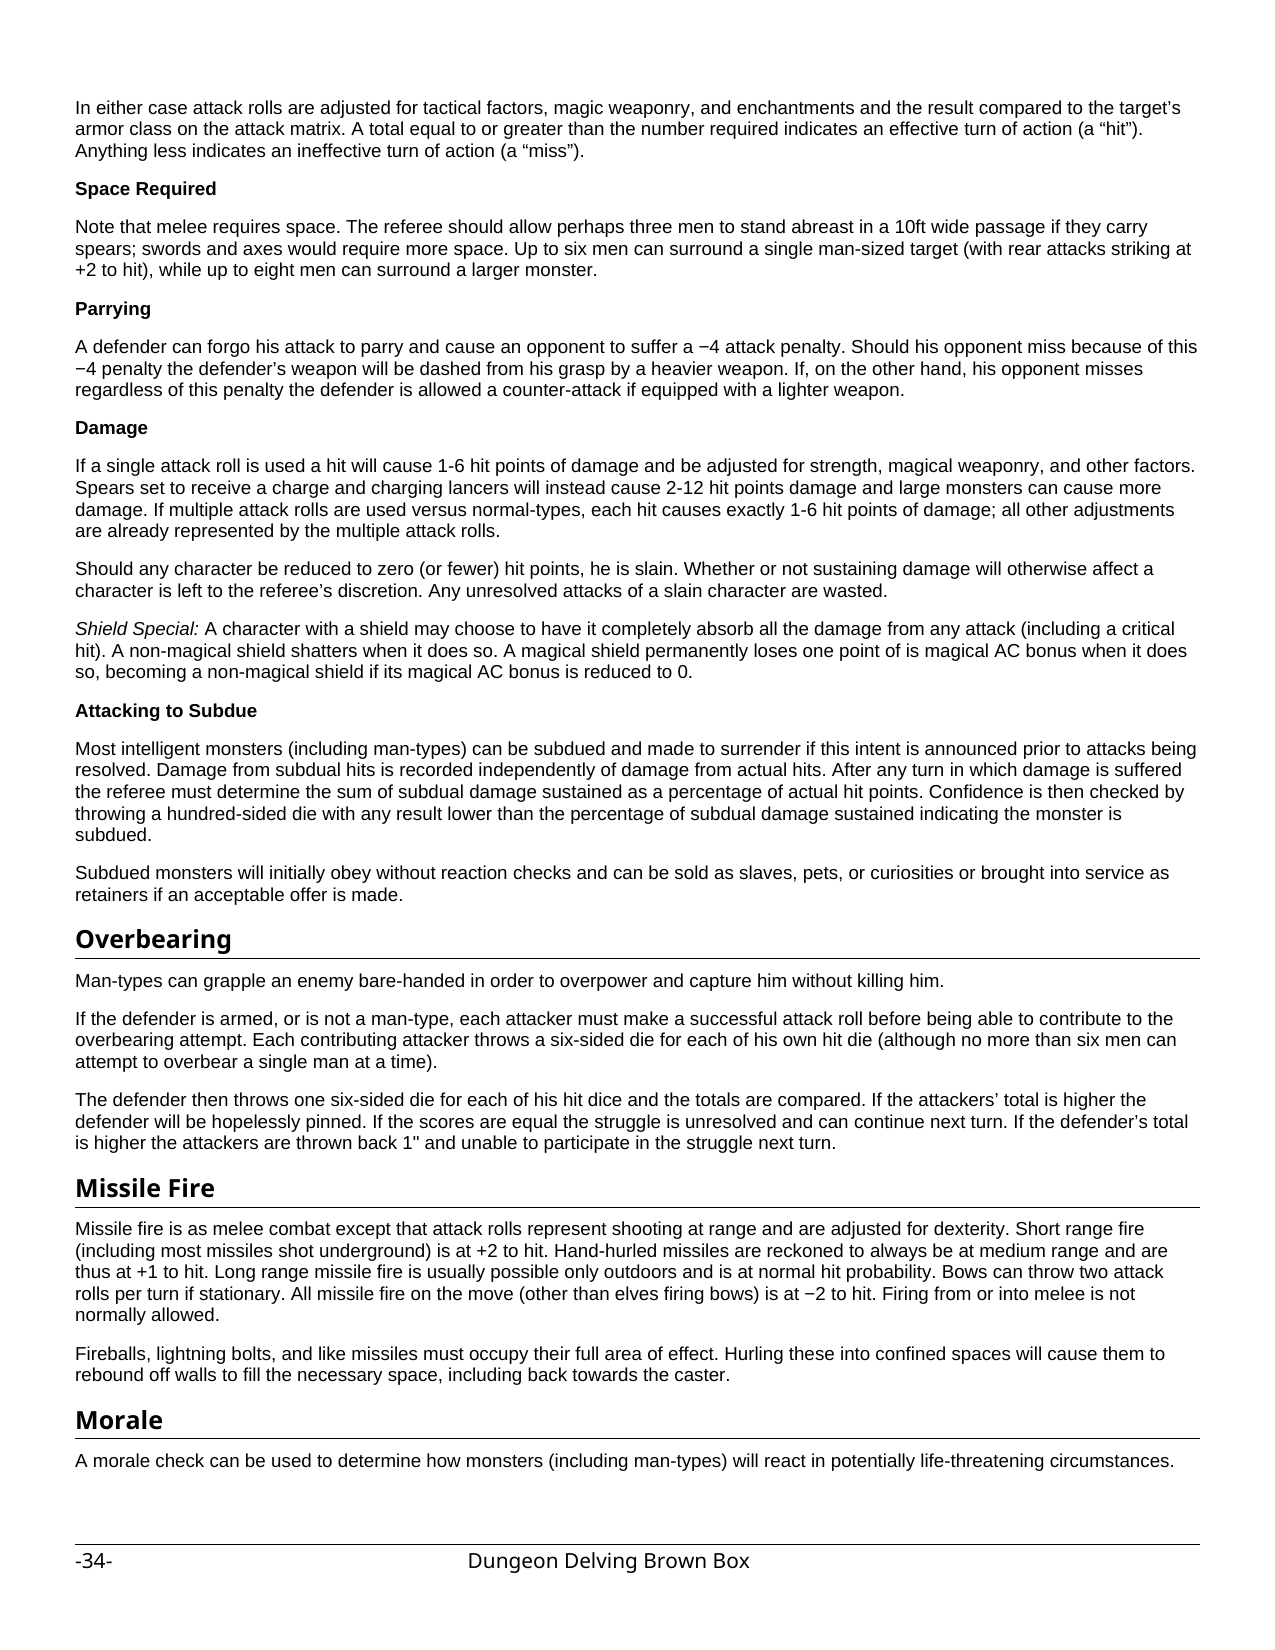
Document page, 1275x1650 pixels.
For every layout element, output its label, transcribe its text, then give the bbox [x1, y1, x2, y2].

text If the defender is armed, or is not a man-type, each attacker must make a successful attack roll before being able to contribute to the overbearing attempt. Each contributing attacker throws a six-sided die for each of his own hit die (although no more than six men can attempt to overbear a single man at a time). [75, 1008, 1200, 1072]
text Man-types can grapple an enemy bare-handed in order to overpower and capture him without killing him. [75, 969, 1200, 991]
text Space Required [75, 178, 1200, 199]
text A defender can forgo his attack to parry and cause an opponent to suffer a −4 attack penalty. Should his opponent miss because of this −4 penalty the defender’s weapon will be dashed from his grasp by a heavier weapon. If, on the other hand, his opponent misses regardless of this penalty the defender is allowed a counter-attack if equipped with a lighter weapon. [75, 336, 1200, 400]
text Damage [75, 417, 1200, 439]
subtitle Missile Fire [75, 1170, 1200, 1207]
text A morale check can be used to determine how monsters (including man-types) will react in potentially life-threatening circumstances. [75, 1450, 1200, 1471]
text Parrying [75, 297, 1200, 319]
text Should any character be reduced to zero (or fewer) hit points, he is slain. Whether or not sustaining damage will otherwise affect a character is left to the referee’s discretion. Any unresolved attacks of a slain character are wasted. [75, 558, 1200, 601]
text Shield Special: A character with a shield may choose to have it completely absorb all the damage from any attack (including a critical hit). A non-magical shield shatters when it does so. A magical shield permanently loses one point of is magical AC bonus when it does so, becoming a non-magical shield if its magical AC bonus is reduced to 0. [75, 618, 1200, 683]
text Subdued monsters will initially obey without reaction checks and can be sold as slaves, pets, or curiosities or brought into service as retainers if an acceptable offer is made. [75, 862, 1200, 905]
text The defender then throws one six-sided die for each of his hit dice and the totals are compared. If the attackers’ total is higher the defender will be hopelessly pinned. If the scores are equal the struggle is unresolved and can continue next turn. If the defender’s total is higher the attackers are thrown back 1" and unable to participate in the struggle next turn. [75, 1089, 1200, 1154]
subtitle Overbearing [75, 922, 1200, 958]
text If a single attack roll is used a hit will cause 1-6 hit points of damage and be adjusted for strength, magical weaponry, and other factors. Spears set to receive a charge and charging lancers will instead cause 2-12 hit points damage and large monsters can cause more damage. If multiple attack rolls are used versus normal-types, each hit causes exactly 1-6 hit points of damage; all other adjustments are already represented by the multiple attack rolls. [75, 455, 1200, 542]
subtitle Morale [75, 1402, 1200, 1438]
text Most intelligent monsters (including man-types) can be subdued and made to surrender if this intent is announced prior to attacks being resolved. Damage from subdual hits is recorded independently of damage from actual hits. After any turn in which damage is suffered the referee must determine the sum of subdual damage sustained as a percentage of actual hit points. Confidence is then checked by throwing a hundred-sided die with any result lower than the percentage of subdual damage sustained indicating the monster is subdued. [75, 738, 1200, 845]
text In either case attack rolls are adjusted for tactical factors, magic weaponry, and enchantments and the result compared to the target’s armor class on the attack matrix. A total equal to or greater than the number required indicates an effective turn of action (a “hit”). Anything less indicates an ineffective turn of action (a “miss”). [75, 75, 1200, 161]
text Note that melee requires space. The referee should allow perhaps three men to stand abreast in a 10ft wide passage if they carry spears; swords and axes would require more space. Up to six men can surround a single man-sized target (with rear attacks striking at +2 to hit), while up to eight men can surround a larger monster. [75, 216, 1200, 281]
text Missile fire is as melee combat except that attack rolls represent shooting at range and are adjusted for dexterity. Short range fire (including most missiles shot underground) is at +2 to hit. Hand-hurled missiles are reckoned to always be at medium range and are thus at +1 to hit. Long range missile fire is usually possible only outdoors and is at normal hit probability. Bows can throw two attack rolls per turn if stationary. All missile fire on the move (other than elves firing bows) is at −2 to hit. Firing from or into melee is not normally allowed. [75, 1218, 1200, 1326]
text Fireballs, lightning bolts, and like missiles must occupy their full area of effect. Hurling these into confined spaces will cause them to rebound off walls to fill the necessary space, including back towards the caster. [75, 1342, 1200, 1386]
text Attacking to Subdue [75, 699, 1200, 721]
